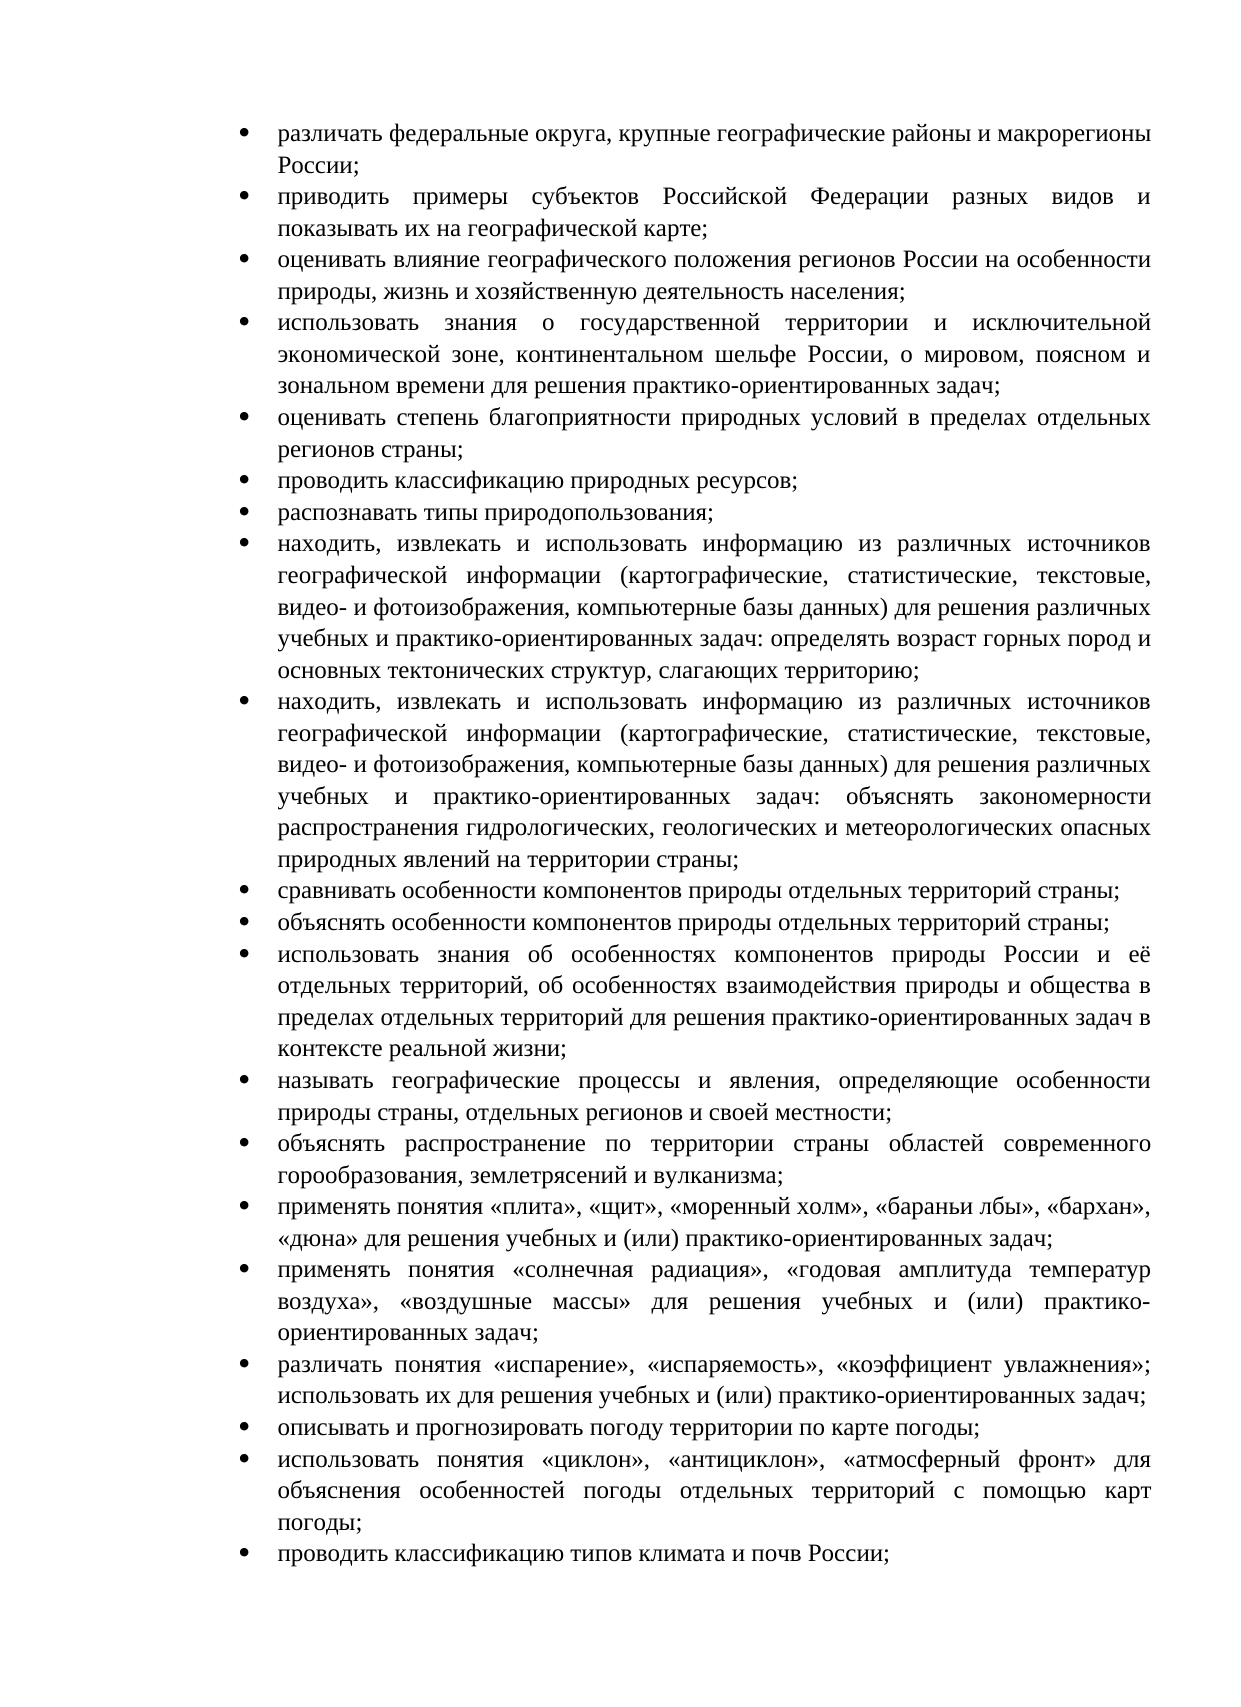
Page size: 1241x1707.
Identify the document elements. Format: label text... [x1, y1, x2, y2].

list проводить классификацию природных ресурсов; [240, 465, 1152, 494]
list использовать знания о государственной территории и исключительной экономической зоне, континентальном шельфе России, о мировом, поясном и зональном времени для решения практико-ориентированных задач; [240, 307, 1152, 399]
list проводить классификацию типов климата и почв России; [240, 1538, 1152, 1567]
list находить, извлекать и использовать информацию из различных источников географической информации (картографические, статистические, текстовые, видео- и фотоизображения, компьютерные базы данных) для решения различных учебных и практико-ориентированных задач: объяснять закономерности распространения гидрологических, геологических и метеорологических опасных природных явлений на территории страны; [240, 686, 1152, 873]
list находить, извлекать и использовать информацию из различных источников географической информации (картографические, статистические, текстовые, видео- и фотоизображения, компьютерные базы данных) для решения различных учебных и практико-ориентированных задач: определять возраст горных пород и основных тектонических структур, слагающих территорию; [240, 528, 1152, 683]
list объяснять распространение по территории страны областей современного горообразования, землетрясений и вулканизма; [240, 1128, 1152, 1188]
list сравнивать особенности компонентов природы отдельных территорий страны; [240, 876, 1152, 904]
list распознавать типы природопользования; [240, 497, 1152, 526]
list оценивать степень благоприятности природных условий в пределах отдельных регионов страны; [240, 402, 1152, 462]
list применять понятия «плита», «щит», «моренный холм», «бараньи лбы», «бархан», «дюна» для решения учебных и (или) практико-ориентированных задач; [240, 1191, 1152, 1252]
list объяснять особенности компонентов природы отдельных территорий страны; [240, 907, 1152, 936]
list различать федеральные округа, крупные географические районы и макрорегионы России; [240, 118, 1152, 178]
list различать понятия «испарение», «испаряемость», «коэффициент увлажнения»; использовать их для решения учебных и (или) практико-ориентированных задач; [240, 1349, 1152, 1409]
list использовать понятия «циклон», «антициклон», «атмосферный фронт» для объяснения особенностей погоды отдельных территорий с помощью карт погоды; [240, 1444, 1152, 1536]
list применять понятия «солнечная радиация», «годовая амплитуда температур воздуха», «воздушные массы» для решения учебных и (или) практико-ориентированных задач; [240, 1254, 1152, 1346]
list приводить примеры субъектов Российской Федерации разных видов и показывать их на географической карте; [240, 181, 1152, 242]
list использовать знания об особенностях компонентов природы России и её отдельных территорий, об особенностях взаимодействия природы и общества в пределах отдельных территорий для решения практико-ориентированных задач в контексте реальной жизни; [240, 939, 1152, 1062]
list называть географические процессы и явления, определяющие особенности природы страны, отдельных регионов и своей местности; [240, 1065, 1152, 1125]
list оценивать влияние географического положения регионов России на особенности природы, жизнь и хозяйственную деятельность населения; [240, 244, 1152, 305]
list описывать и прогнозировать погоду территории по карте погоды; [240, 1412, 1152, 1441]
